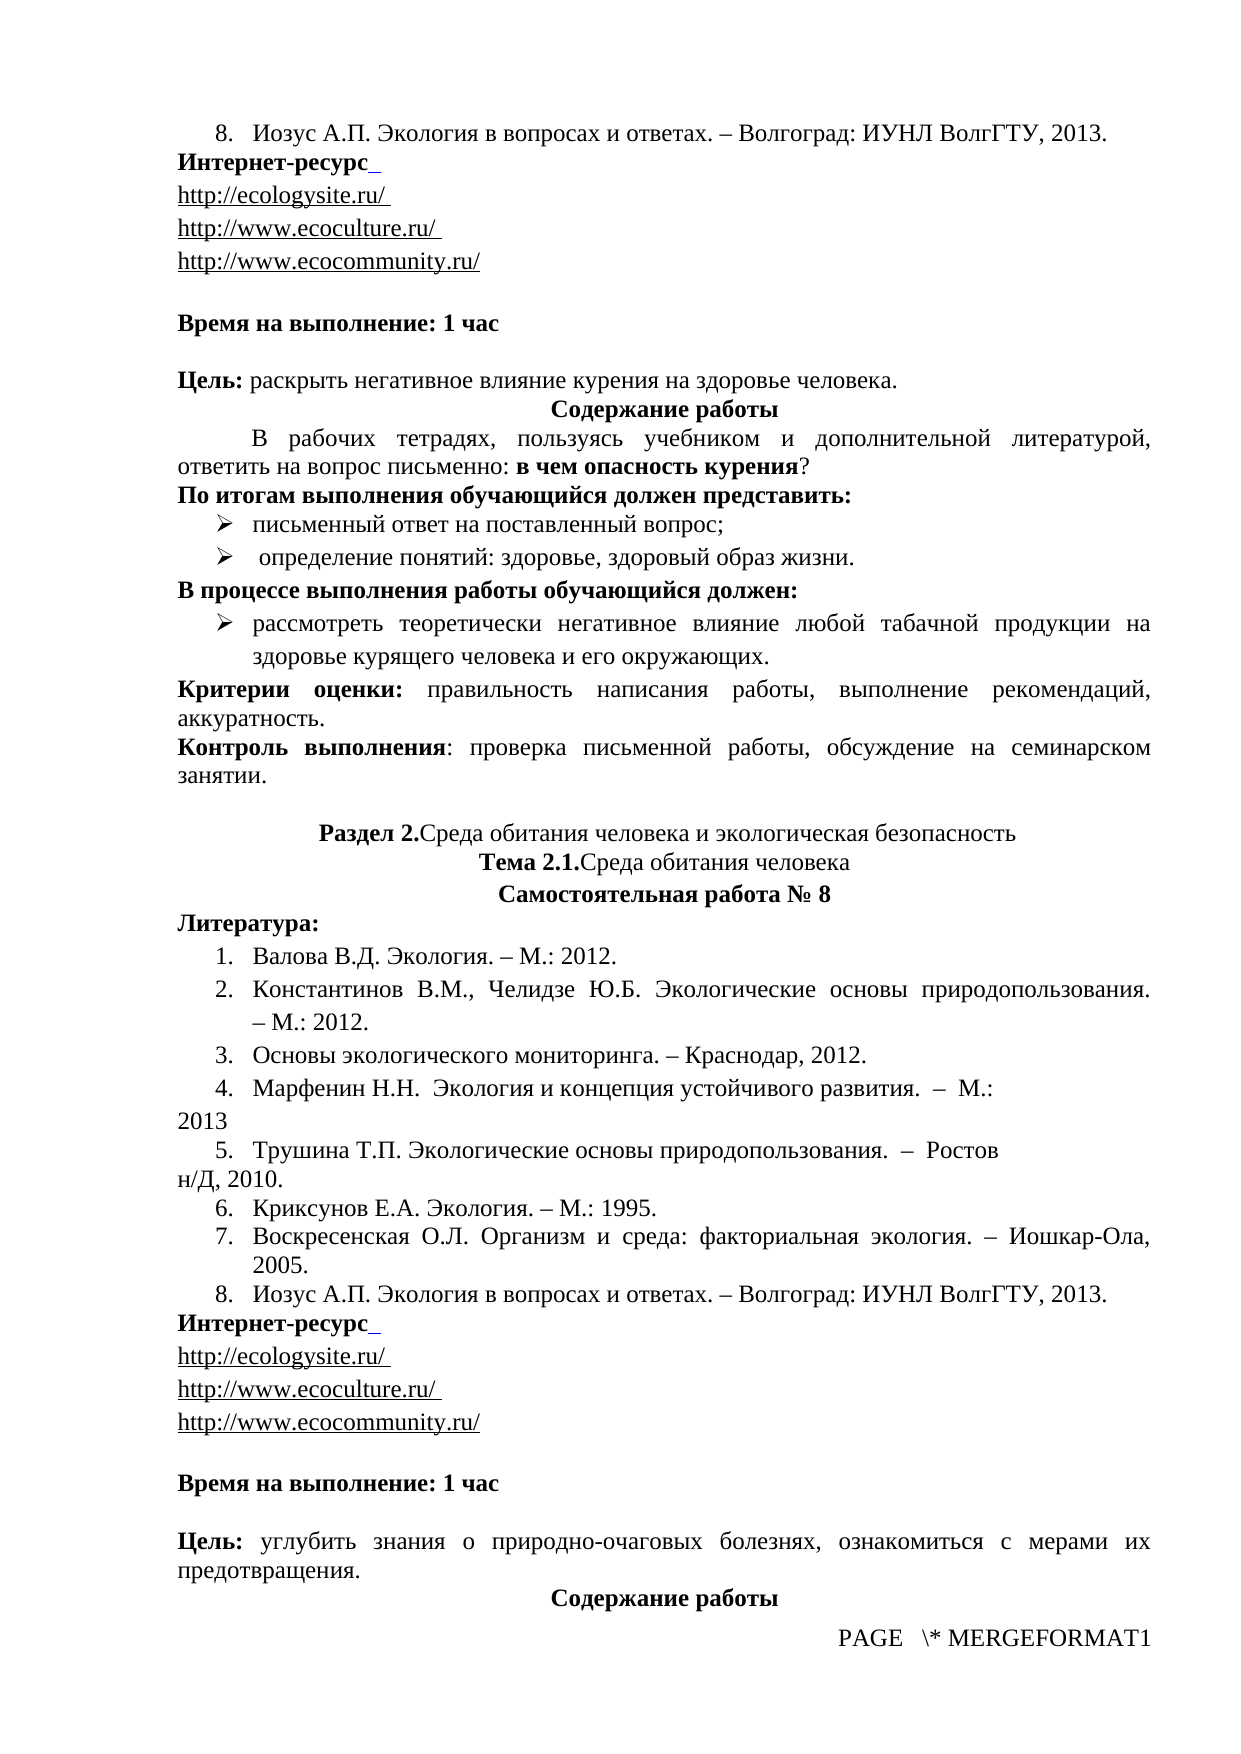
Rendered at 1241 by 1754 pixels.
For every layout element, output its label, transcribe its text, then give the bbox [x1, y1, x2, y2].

text Интернет-ресурс [177, 1308, 1152, 1336]
text Цель: углубить знания о природно-очаговых болезнях, ознакомиться с мерами их предотвращения. [177, 1526, 1152, 1583]
text Самостоятельная работа № 8 [177, 879, 1152, 908]
text Тема 2.1.Среда обитания человека [177, 847, 1152, 875]
text Литература: [177, 908, 1152, 937]
list Иозус А.П. Экология в вопросах и ответах. – Волгоград: ИУНЛ ВолгГТУ, 2013. [215, 1279, 1152, 1308]
text http://www.ecoculture.ru/ [177, 213, 1152, 242]
list Константинов В.М., Челидзе Ю.Б. Экологические основы природопользования. – М.: 2012. [215, 974, 1152, 1036]
list Марфенин Н.Н. Экология и концепция устойчивого развития. – М.: [215, 1073, 1152, 1102]
text Раздел 2.Среда обитания человека и экологическая безопасность [177, 818, 1152, 847]
text Время на выполнение: 1 час [177, 1468, 1152, 1497]
list письменный ответ на поставленный вопрос; [215, 509, 1152, 538]
list Основы экологического мониторинга. – Краснодар, 2012. [215, 1040, 1152, 1069]
text По итогам выполнения обучающийся должен представить: [177, 480, 1152, 509]
text http://www.ecoculture.ru/ [177, 1374, 1152, 1402]
text Содержание работы [177, 394, 1152, 423]
list Воскресенская О.Л. Организм и среда: факториальная экология. – Иошкар-Ола, 2005. [215, 1221, 1152, 1279]
text Интернет-ресурс [177, 147, 1152, 176]
list определение понятий: здоровье, здоровый образ жизни. [215, 542, 1152, 571]
text http://ecologysite.ru/ [177, 1341, 1152, 1369]
text http://www.ecocommunity.ru/ [177, 246, 1152, 275]
list рассмотреть теоретически негативное влияние любой табачной продукции на здоровье курящего человека и его окружающих. [215, 608, 1152, 670]
text Время на выполнение: 1 час [177, 308, 1152, 336]
list Криксунов Е.А. Экология. – М.: 1995. [215, 1193, 1152, 1221]
text 2013 [177, 1106, 1152, 1135]
list Трушина Т.П. Экологические основы природопользования. – Ростов [215, 1135, 1152, 1164]
text В рабочих тетрадях, пользуясь учебником и дополнительной литературой, ответить на вопрос письменно: в чем опасность курения? [177, 423, 1152, 480]
text Критерии оценки: правильность написания работы, выполнение рекомендаций, аккуратность. [177, 674, 1152, 732]
text В процессе выполнения работы обучающийся должен: [177, 575, 1152, 604]
text http://ecologysite.ru/ [177, 180, 1152, 209]
text Контроль выполнения: проверка письменной работы, обсуждение на семинарском занятии. [177, 732, 1152, 789]
list Иозус А.П. Экология в вопросах и ответах. – Волгоград: ИУНЛ ВолгГТУ, 2013. [215, 118, 1152, 147]
text н/Д, 2010. [177, 1164, 1152, 1193]
text Содержание работы [177, 1583, 1152, 1612]
text http://www.ecocommunity.ru/ [177, 1407, 1152, 1436]
text Цель: раскрыть негативное влияние курения на здоровье человека. [177, 365, 1152, 394]
list Валова В.Д. Экология. – М.: 2012. [215, 941, 1152, 970]
